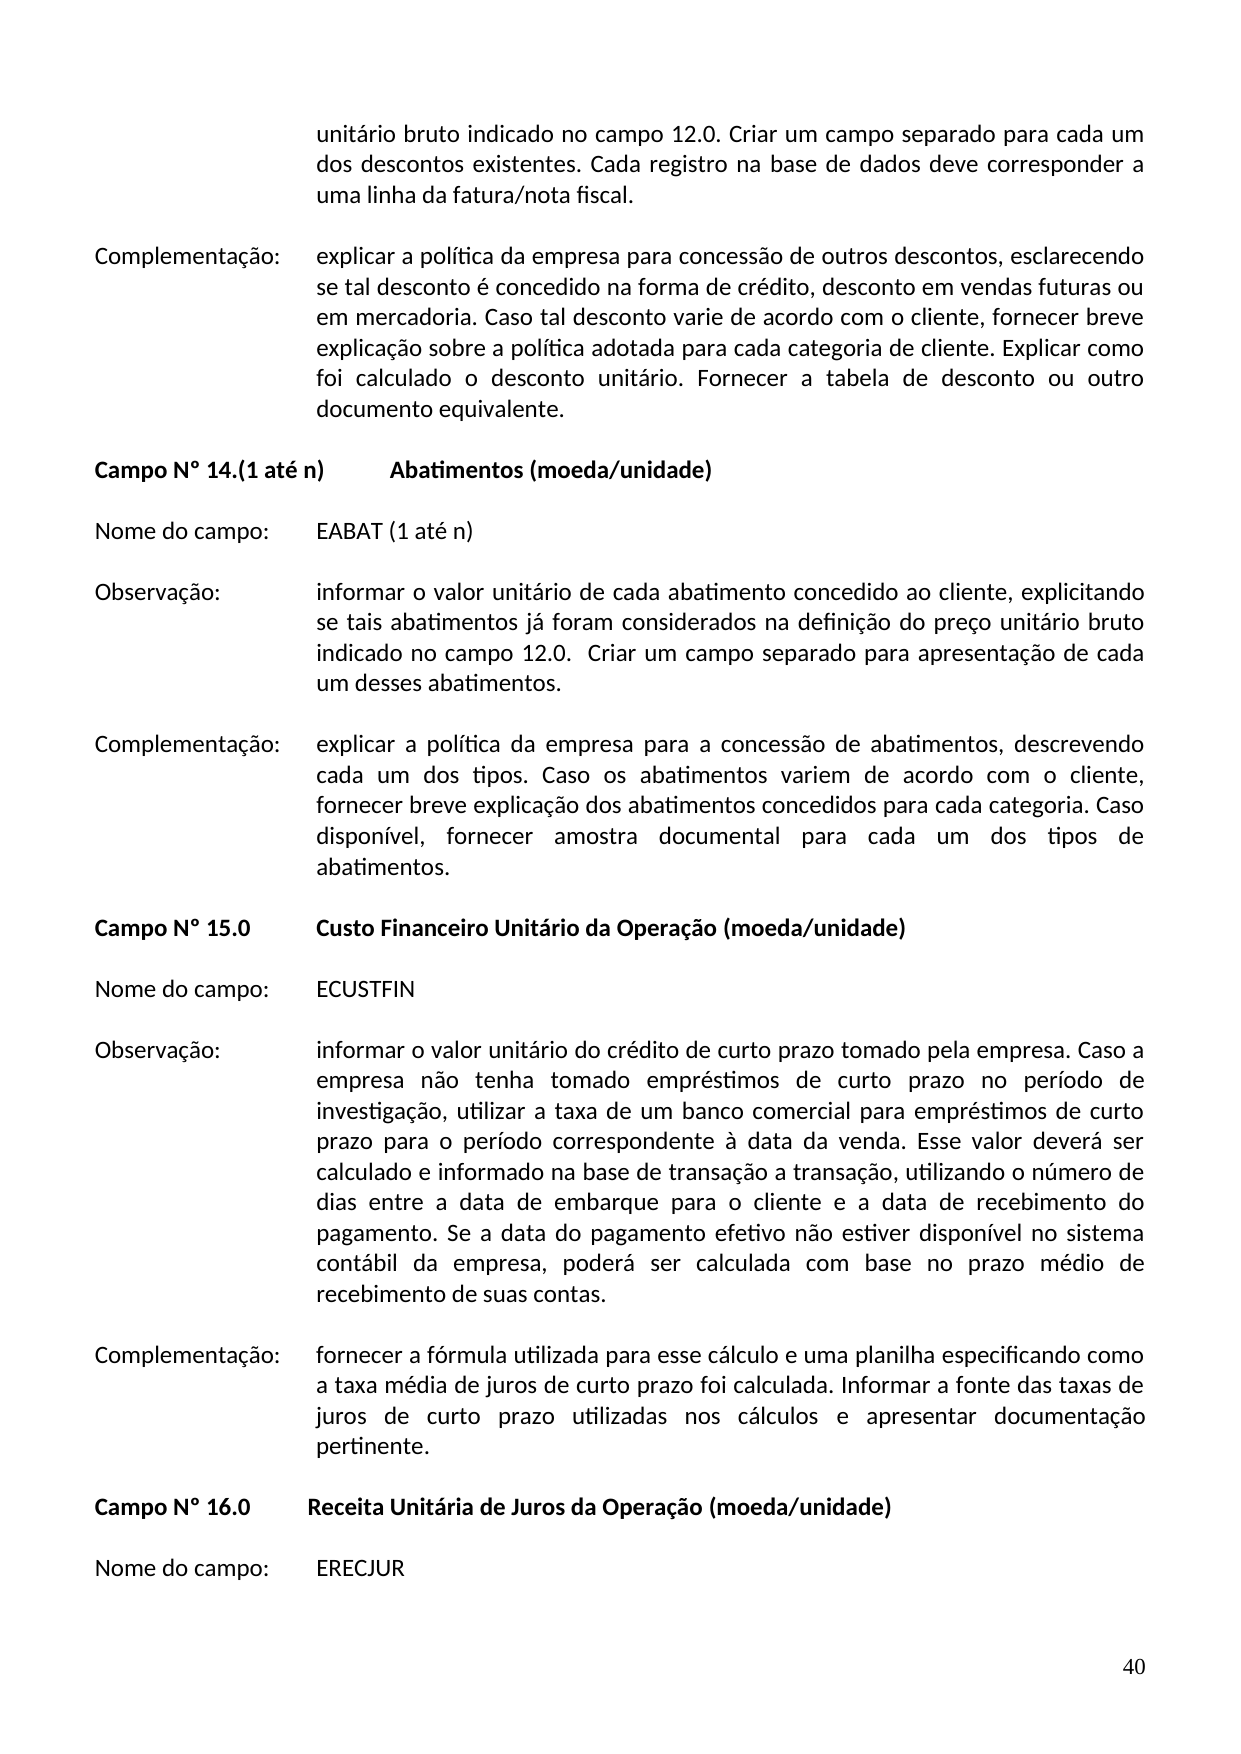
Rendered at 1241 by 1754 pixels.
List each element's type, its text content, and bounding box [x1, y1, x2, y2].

text Complementação: fornecer a fórmula utilizada para esse cálculo e uma planilha especificando como a taxa média de juros de curto prazo foi calculada. Informar a fonte das taxas de juros de curto prazo utilizadas nos cálculos e apresentar documentação pertinente. [94, 1339, 1146, 1461]
text Nome do campo: EABAT (1 até n) [94, 515, 1146, 545]
text Campo Nº 16.0 Receita Unitária de Juros da Operação (moeda/unidade) [94, 1492, 1146, 1522]
text Complementação: explicar a política da empresa para a concessão de abatimentos, descrevendo cada um dos tipos. Caso os abatimentos variem de acordo com o cliente, fornecer breve explicação dos abatimentos concedidos para cada categoria. Caso disponível, fornecer amostra documental para cada um dos tipos de abatimentos. [94, 728, 1146, 881]
text Observação: informar o valor unitário do crédito de curto prazo tomado pela empresa. Caso a empresa não tenha tomado empréstimos de curto prazo no período de investigação, utilizar a taxa de um banco comercial para empréstimos de curto prazo para o período correspondente à data da venda. Esse valor deverá ser calculado e informado na base de transação a transação, utilizando o número de dias entre a data de embarque para o cliente e a data de recebimento do pagamento. Se a data do pagamento efetivo não estiver disponível no sistema contábil da empresa, poderá ser calculada com base no prazo médio de recebimento de suas contas. [94, 1034, 1146, 1308]
text Campo Nº 15.0 Custo Financeiro Unitário da Operação (moeda/unidade) [94, 912, 1146, 942]
text Nome do campo: ECUSTFIN [94, 973, 1146, 1003]
text Campo Nº 14.(1 até n) Abatimentos (moeda/unidade) [94, 454, 1146, 484]
text Nome do campo: ERECJUR [94, 1553, 1146, 1583]
text Observação: informar o valor unitário de cada abatimento concedido ao cliente, explicitando se tais abatimentos já foram considerados na definição do preço unitário bruto indicado no campo 12.0. Criar um campo separado para apresentação de cada um desses abatimentos. [94, 576, 1146, 698]
text Complementação: explicar a política da empresa para concessão de outros descontos, esclarecendo se tal desconto é concedido na forma de crédito, desconto em vendas futuras ou em mercadoria. Caso tal desconto varie de acordo com o cliente, fornecer breve explicação sobre a política adotada para cada categoria de cliente. Explicar como foi calculado o desconto unitário. Fornecer a tabela de desconto ou outro documento equivalente. [94, 240, 1146, 423]
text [94, 118, 1146, 210]
